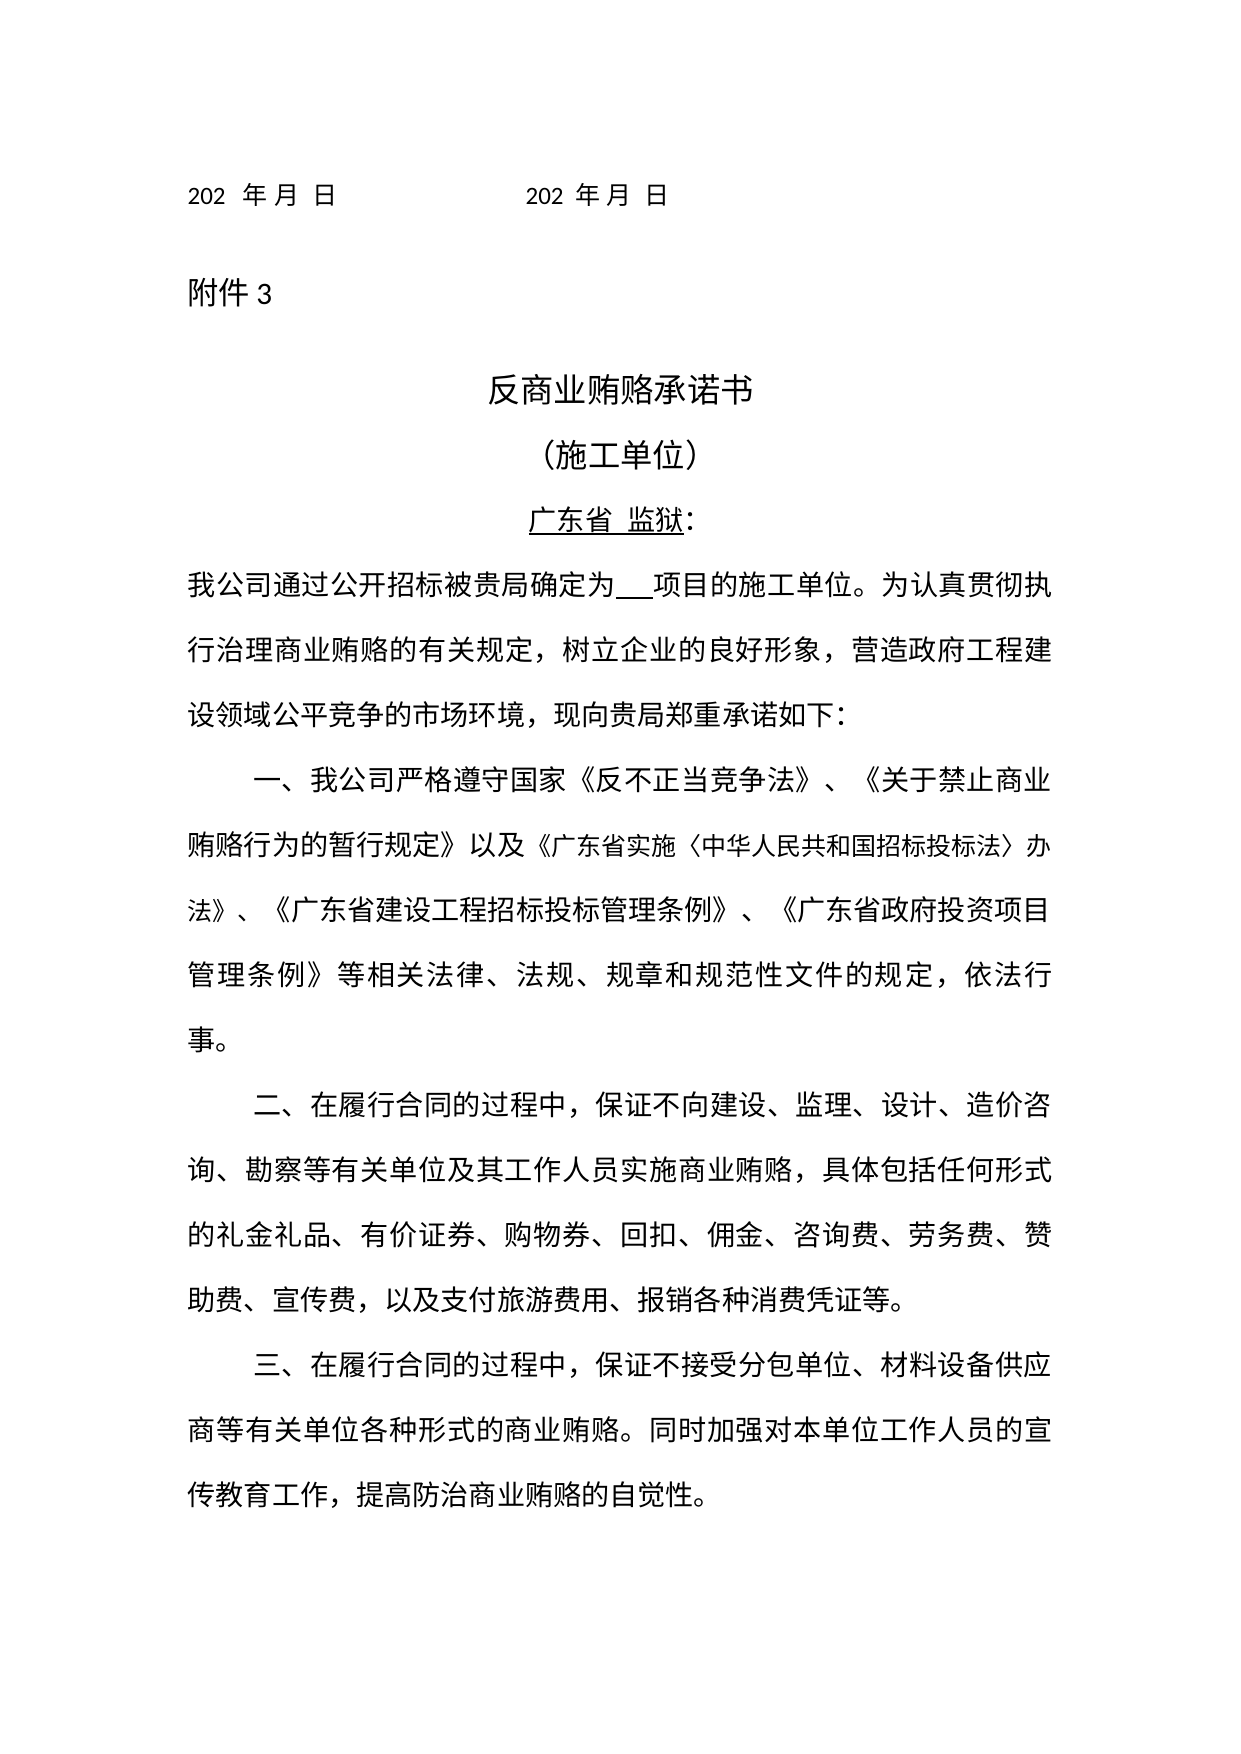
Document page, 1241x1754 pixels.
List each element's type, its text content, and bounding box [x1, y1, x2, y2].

text （施工单位） [187, 422, 1053, 487]
text 反商业贿赂承诺书 [187, 357, 1053, 422]
text 广东省 监狱： [187, 487, 1053, 552]
text 二、在履行合同的过程中，保证不向建设、监理、设计、造价咨询、勘察等有关单位及其工作人员实施商业贿赂，具体包括任何形式的礼金礼品、有价证券、购物券、回扣、佣金、咨询费、劳务费、赞助费、宣传费，以及支付旅游费用、报销各种消费凭证等。 [187, 1072, 1053, 1332]
text 202 年 月 日 202 年 月 日 [187, 162, 1053, 227]
text 附件3 [187, 259, 1053, 324]
text 一、我公司严格遵守国家《反不正当竞争法》、《关于禁止商业贿赂行为的暂行规定》以及《广东省实施〈中华人民共和国招标投标法〉办法》、《广东省建设工程招标投标管理条例》、《广东省政府投资项目管理条例》等相关法律、法规、规章和规范性文件的规定，依法行事。 [187, 747, 1053, 1072]
text 我公司通过公开招标被贵局确定为 项目的施工单位。为认真贯彻执行治理商业贿赂的有关规定，树立企业的良好形象，营造政府工程建设领域公平竞争的市场环境，现向贵局郑重承诺如下： [187, 552, 1053, 747]
text 三、在履行合同的过程中，保证不接受分包单位、材料设备供应商等有关单位各种形式的商业贿赂。同时加强对本单位工作人员的宣传教育工作，提高防治商业贿赂的自觉性。 [187, 1332, 1053, 1527]
